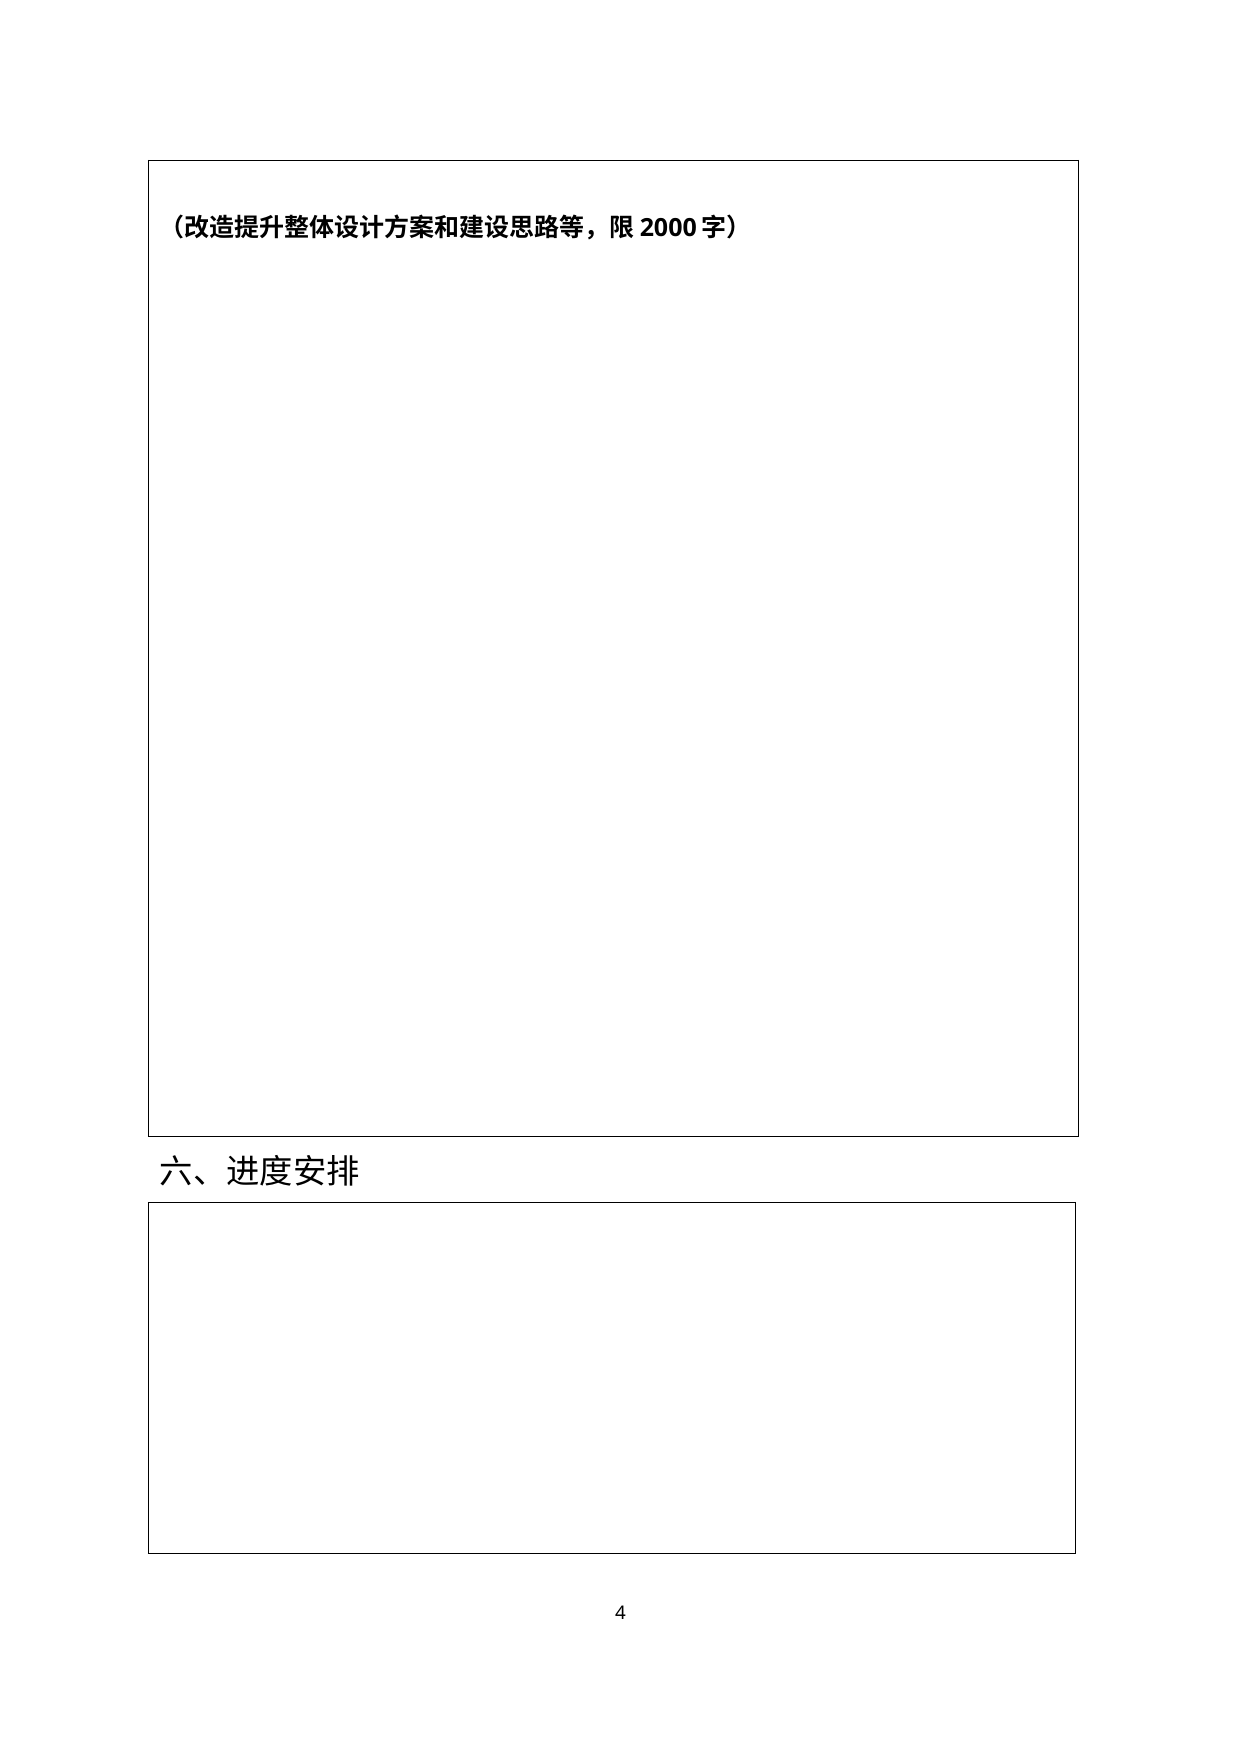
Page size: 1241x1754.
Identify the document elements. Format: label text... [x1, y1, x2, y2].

table_header （改造提升整体设计方案和建设思路等，限2000字） [149, 161, 1078, 1136]
table_header [149, 1203, 1075, 1553]
text 六、进度安排 [159, 1137, 1081, 1202]
